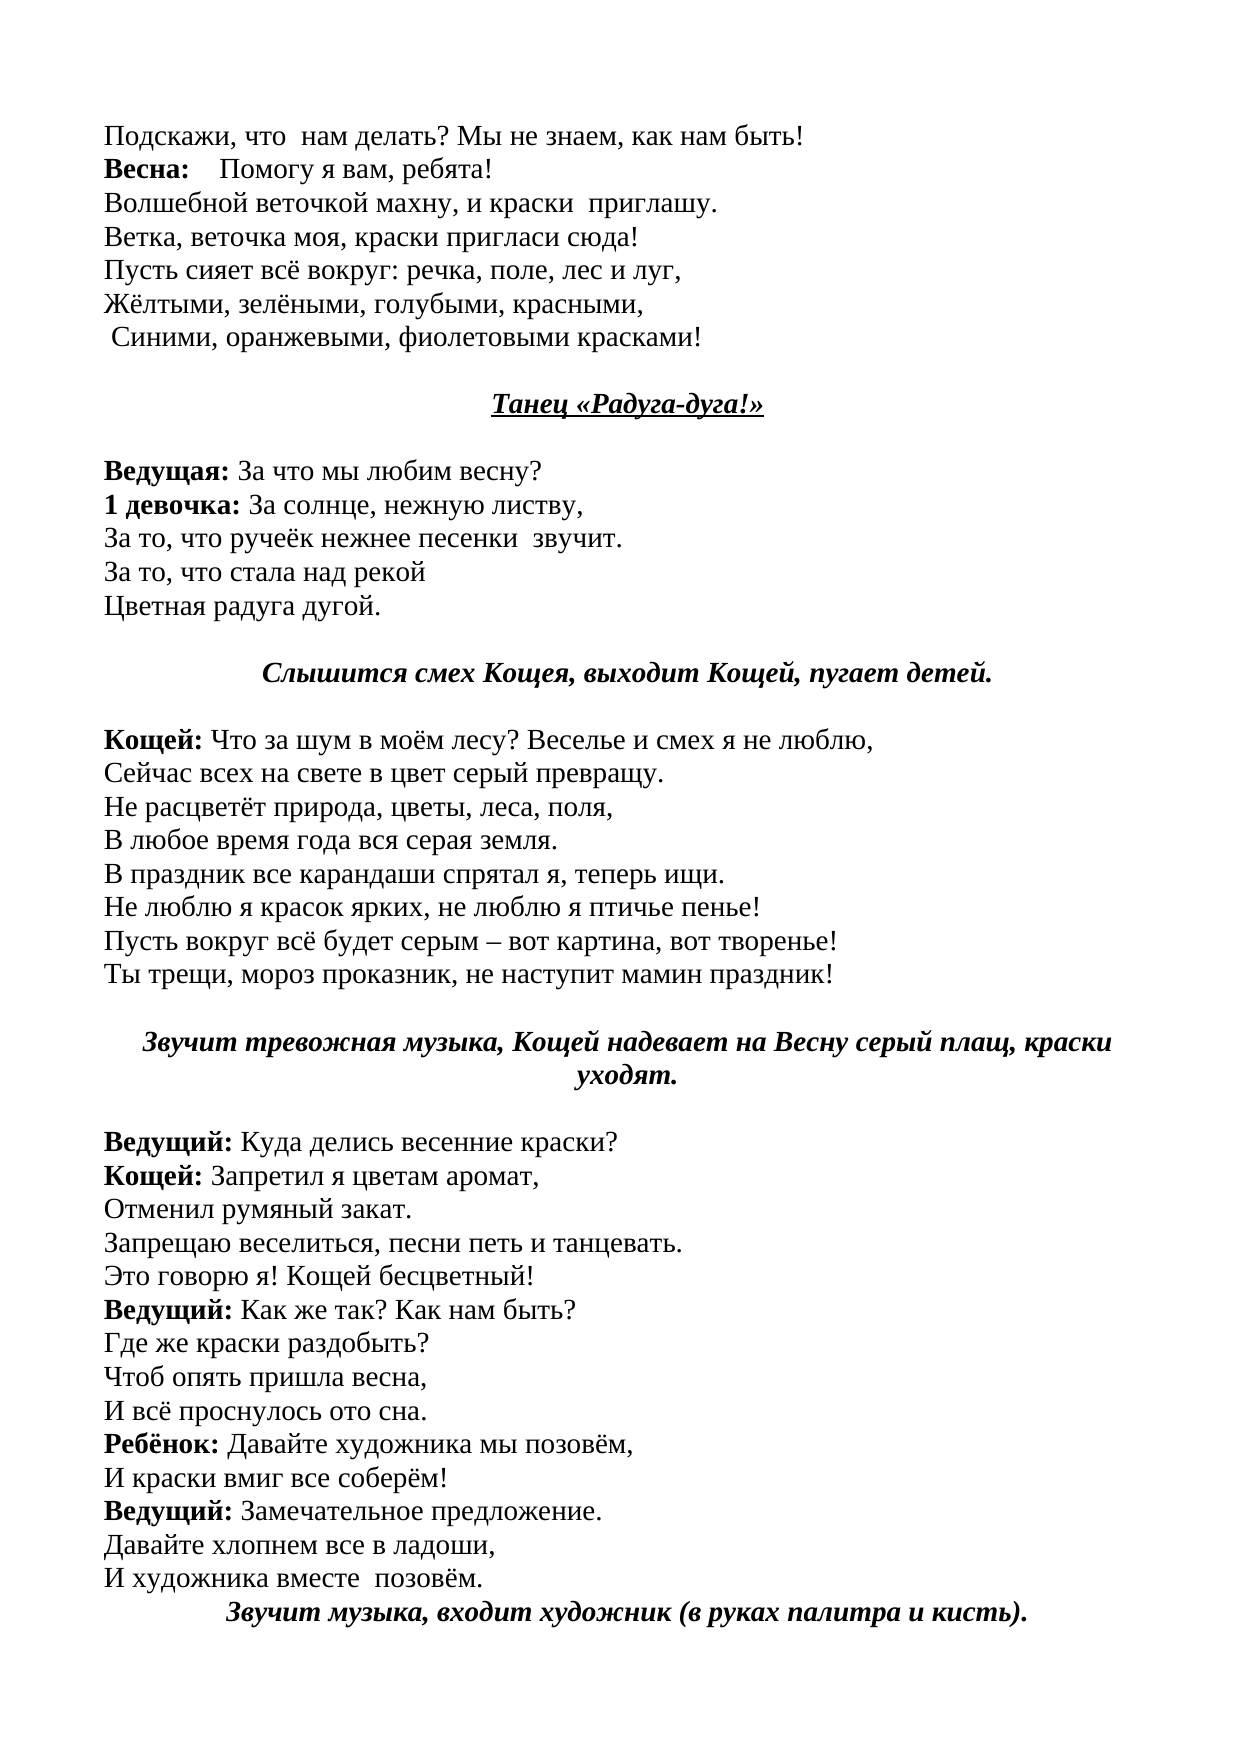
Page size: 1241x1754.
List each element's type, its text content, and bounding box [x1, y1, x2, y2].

text Чтоб опять пришла весна, [103, 1359, 1152, 1393]
text 1 девочка: За солнце, нежную листву, [103, 487, 1152, 521]
text Ведущий: Замечательное предложение. [103, 1493, 1152, 1527]
text Отменил румяный закат. [103, 1191, 1152, 1225]
text Звучит музыка, входит художник (в руках палитра и кисть). [103, 1594, 1152, 1627]
text Слышится смех Кощея, выходит Кощей, пугает детей. [103, 655, 1152, 688]
text Давайте хлопнем все в ладоши, [103, 1527, 1152, 1560]
text Подскажи, что нам делать? Мы не знаем, как нам быть! [103, 118, 1152, 152]
text Кощей: Что за шум в моём лесу? Веселье и смех я не люблю, [103, 722, 1152, 755]
text Весна: Помогу я вам, ребята! [103, 152, 1152, 185]
text И всё проснулось ото сна. [103, 1393, 1152, 1426]
text За то, что ручеёк нежнее песенки звучит. [103, 521, 1152, 554]
text Цветная радуга дугой. [103, 588, 1152, 621]
text И художника вместе позовём. [103, 1560, 1152, 1594]
text Ведущая: За что мы любим весну? [103, 453, 1152, 487]
text Жёлтыми, зелёными, голубыми, красными, [103, 286, 1152, 319]
text За то, что стала над рекой [103, 554, 1152, 588]
text Ты трещи, мороз проказник, не наступит мамин праздник! [103, 957, 1152, 990]
text Ведущий: Как же так? Как нам быть? [103, 1292, 1152, 1326]
text Сейчас всех на свете в цвет серый превращу. [103, 755, 1152, 789]
text Где же краски раздобыть? [103, 1326, 1152, 1359]
text Синими, оранжевыми, фиолетовыми красками! [103, 319, 1152, 353]
text Ребёнок: Давайте художника мы позовём, [103, 1426, 1152, 1460]
text В праздник все карандаши спрятал я, теперь ищи. [103, 856, 1152, 889]
text Волшебной веточкой махну, и краски приглашу. [103, 185, 1152, 219]
text Запрещаю веселиться, песни петь и танцевать. [103, 1225, 1152, 1258]
text Пусть вокруг всё будет серым – вот картина, вот творенье! [103, 923, 1152, 957]
text Это говорю я! Кощей бесцветный! [103, 1258, 1152, 1292]
text Не расцветёт природа, цветы, леса, поля, [103, 789, 1152, 822]
text Ветка, веточка моя, краски пригласи сюда! [103, 219, 1152, 252]
text Не люблю я красок ярких, не люблю я птичье пенье! [103, 889, 1152, 923]
text Ведущий: Куда делись весенние краски? [103, 1124, 1152, 1158]
text Кощей: Запретил я цветам аромат, [103, 1158, 1152, 1191]
text Танец «Радуга-дуга!» [103, 386, 1152, 420]
text В любое время года вся серая земля. [103, 822, 1152, 856]
text Пусть сияет всё вокруг: речка, поле, лес и луг, [103, 252, 1152, 286]
text Звучит тревожная музыка, Кощей надевает на Весну серый плащ, краски уходят. [103, 1024, 1152, 1091]
text И краски вмиг все соберём! [103, 1460, 1152, 1493]
